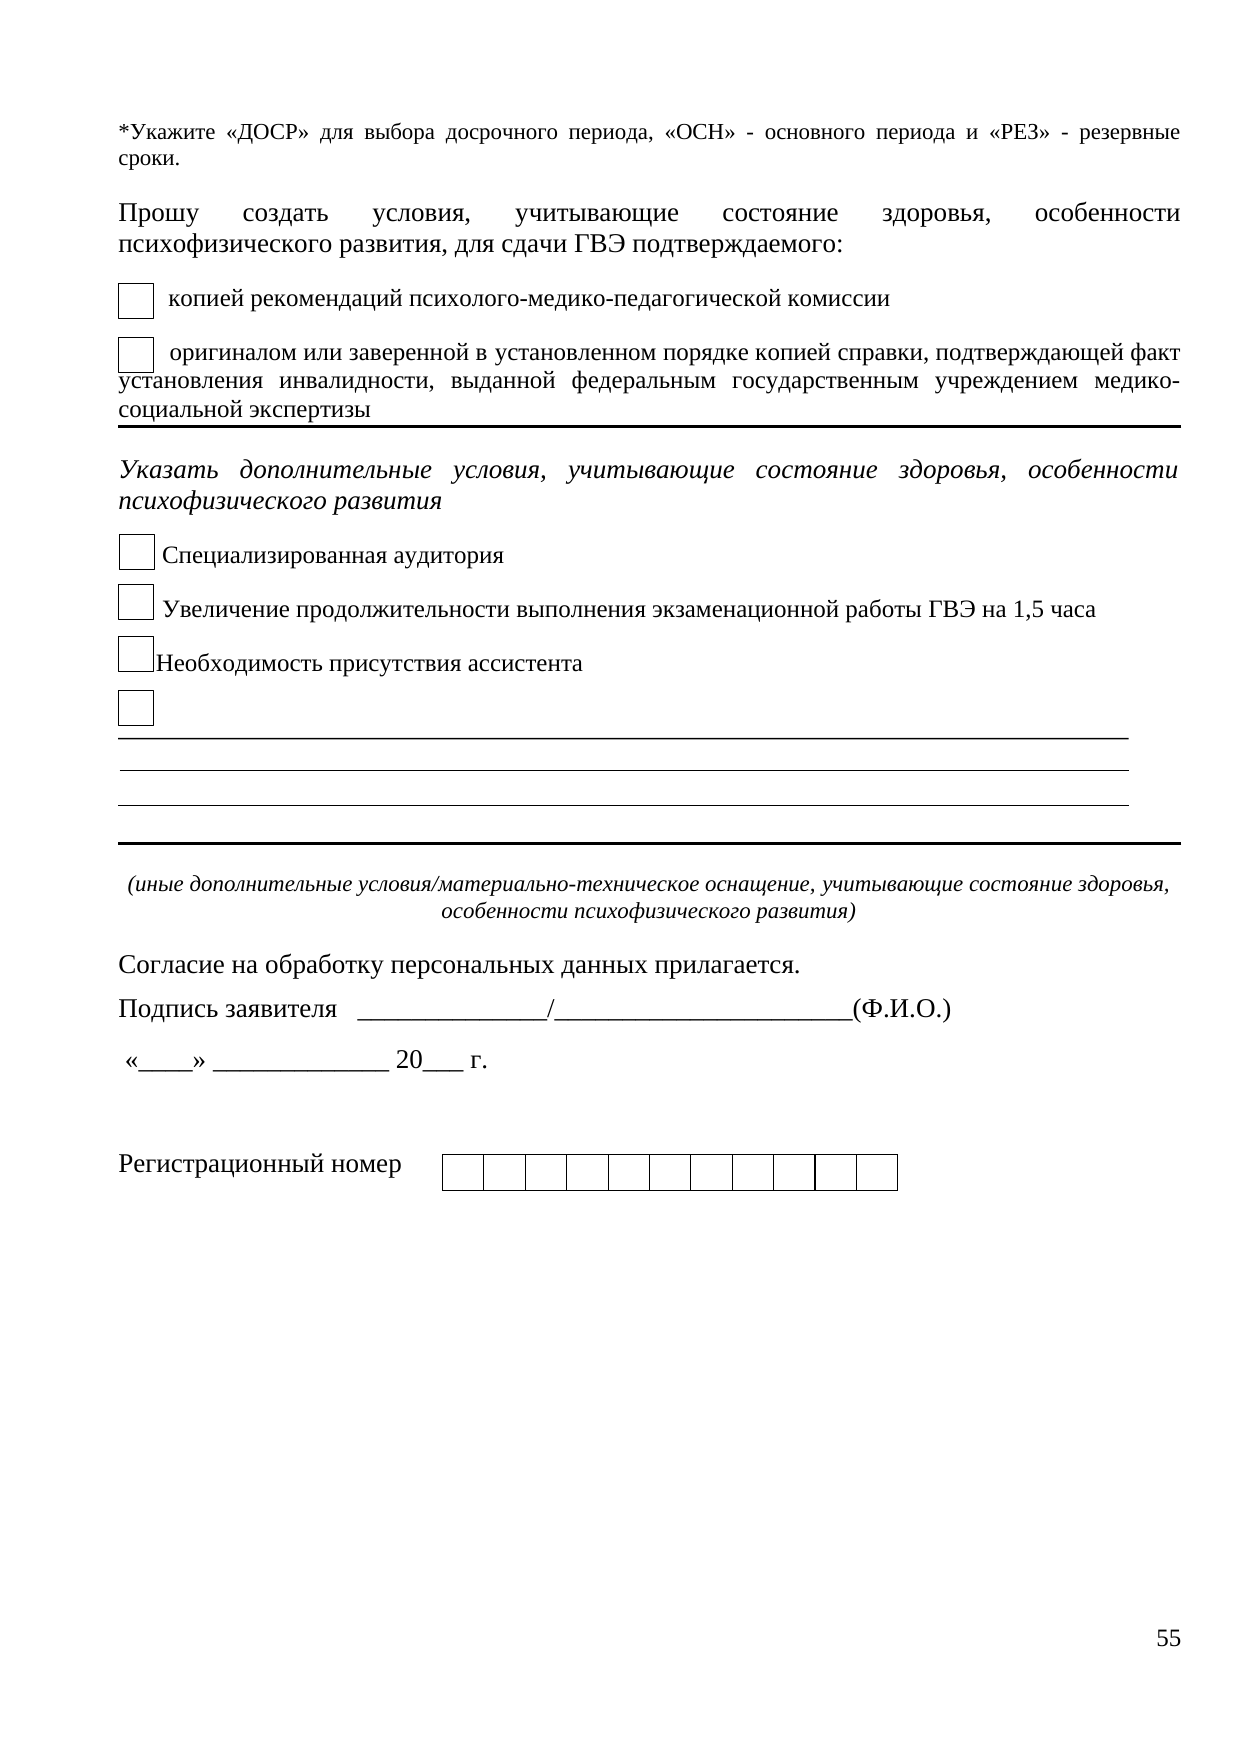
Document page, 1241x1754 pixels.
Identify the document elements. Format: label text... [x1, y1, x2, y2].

text копией рекомендаций психолого-медико-педагогической комиссии [118, 283, 1181, 312]
table_header [609, 1155, 649, 1189]
text Специализированная аудитория [118, 541, 1181, 569]
text *Укажите «ДОСР» для выбора досрочного периода, «ОСН» - основного периода и «РЕЗ» - резервные сроки. [118, 118, 1181, 171]
table_header [526, 1155, 566, 1189]
text Прошу создать условия, учитывающие состояние здоровья, особенности психофизического развития, для сдачи ГВЭ подтверждаемого: [118, 196, 1181, 258]
table_header [484, 1155, 525, 1189]
table_header [774, 1155, 814, 1189]
text «____» _____________ 20___ г. [118, 1044, 1181, 1075]
table_header [857, 1155, 897, 1189]
text Подпись заявителя ______________/______________________(Ф.И.О.) [118, 992, 1181, 1023]
text Регистрационный номер [118, 1148, 1181, 1179]
table_header [733, 1155, 773, 1189]
text (иные дополнительные условия/материально-техническое оснащение, учитывающие состояние здоровья, особенности психофизического развития) [118, 870, 1181, 923]
text Указать дополнительные условия, учитывающие состояние здоровья, особенности психофизического развития [118, 453, 1181, 516]
table_header [816, 1155, 856, 1189]
text оригиналом или заверенной в установленном порядке копией справки, подтверждающей факт установления инвалидности, выданной федеральным государственным учреждением медико-социальной экспертизы [118, 337, 1181, 425]
table_header [443, 1155, 483, 1189]
table_header [567, 1155, 608, 1189]
text Необходимость присутствия ассистента [118, 648, 1181, 677]
table_header [691, 1155, 732, 1189]
text Согласие на обработку персональных данных прилагается. [118, 948, 1181, 979]
text Увеличение продолжительности выполнения экзаменационной работы ГВЭ на 1,5 часа [118, 594, 1181, 623]
table_header [650, 1155, 690, 1189]
